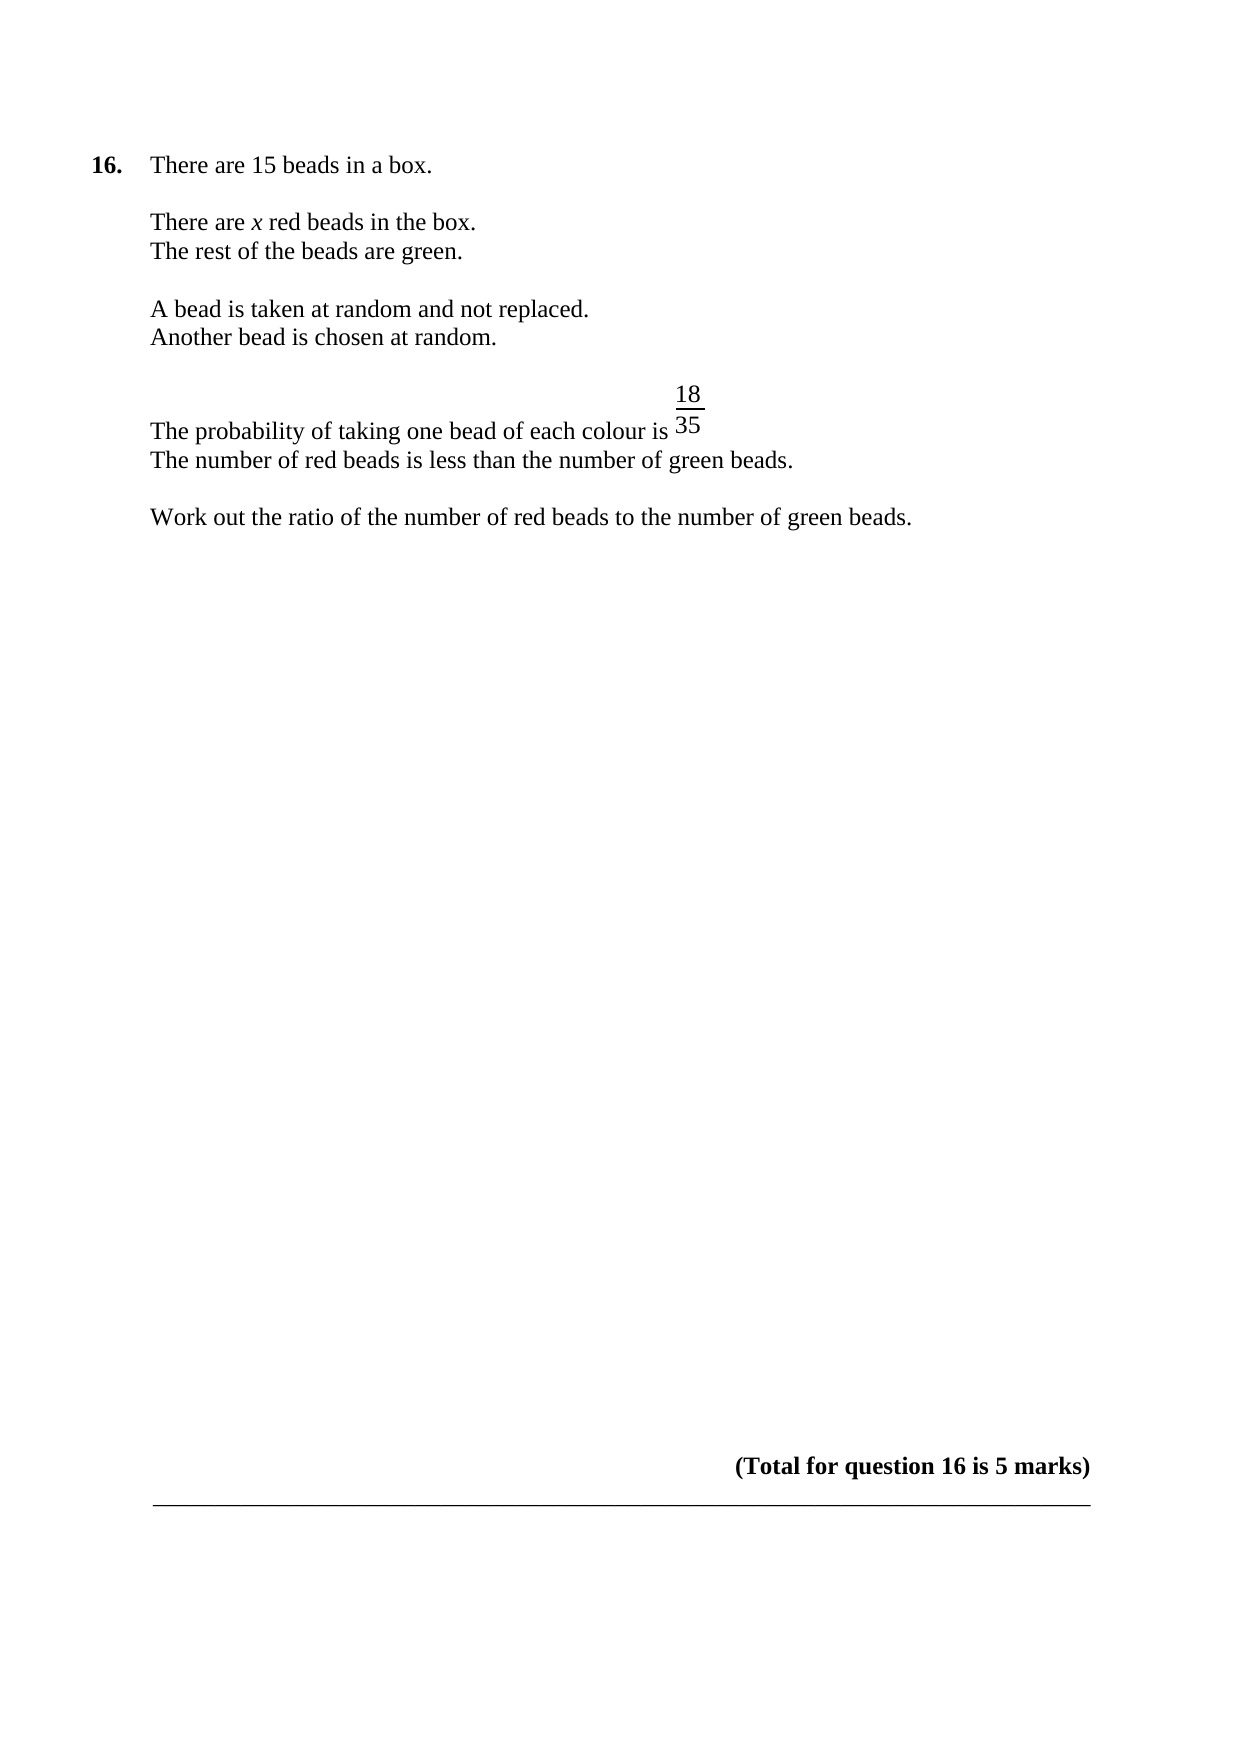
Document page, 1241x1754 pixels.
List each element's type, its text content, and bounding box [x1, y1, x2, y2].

text (Total for question 16 is 5 marks) [150, 1451, 1090, 1480]
text ___________________________________________________________________________ [150, 1480, 1090, 1508]
text The rest of the beads are green. [150, 236, 1090, 265]
text The probability of taking one bead of each colour is [150, 380, 1090, 445]
text Another bead is chosen at random. [150, 322, 1090, 351]
text Work out the ratio of the number of red beads to the number of green beads. [150, 502, 1090, 531]
text There are x red beads in the box. [150, 207, 1090, 236]
text 16. There are 15 beads in a box. [91, 150, 1090, 179]
text A bead is taken at random and not replaced. [150, 294, 1090, 322]
text The number of red beads is less than the number of green beads. [150, 445, 1154, 473]
